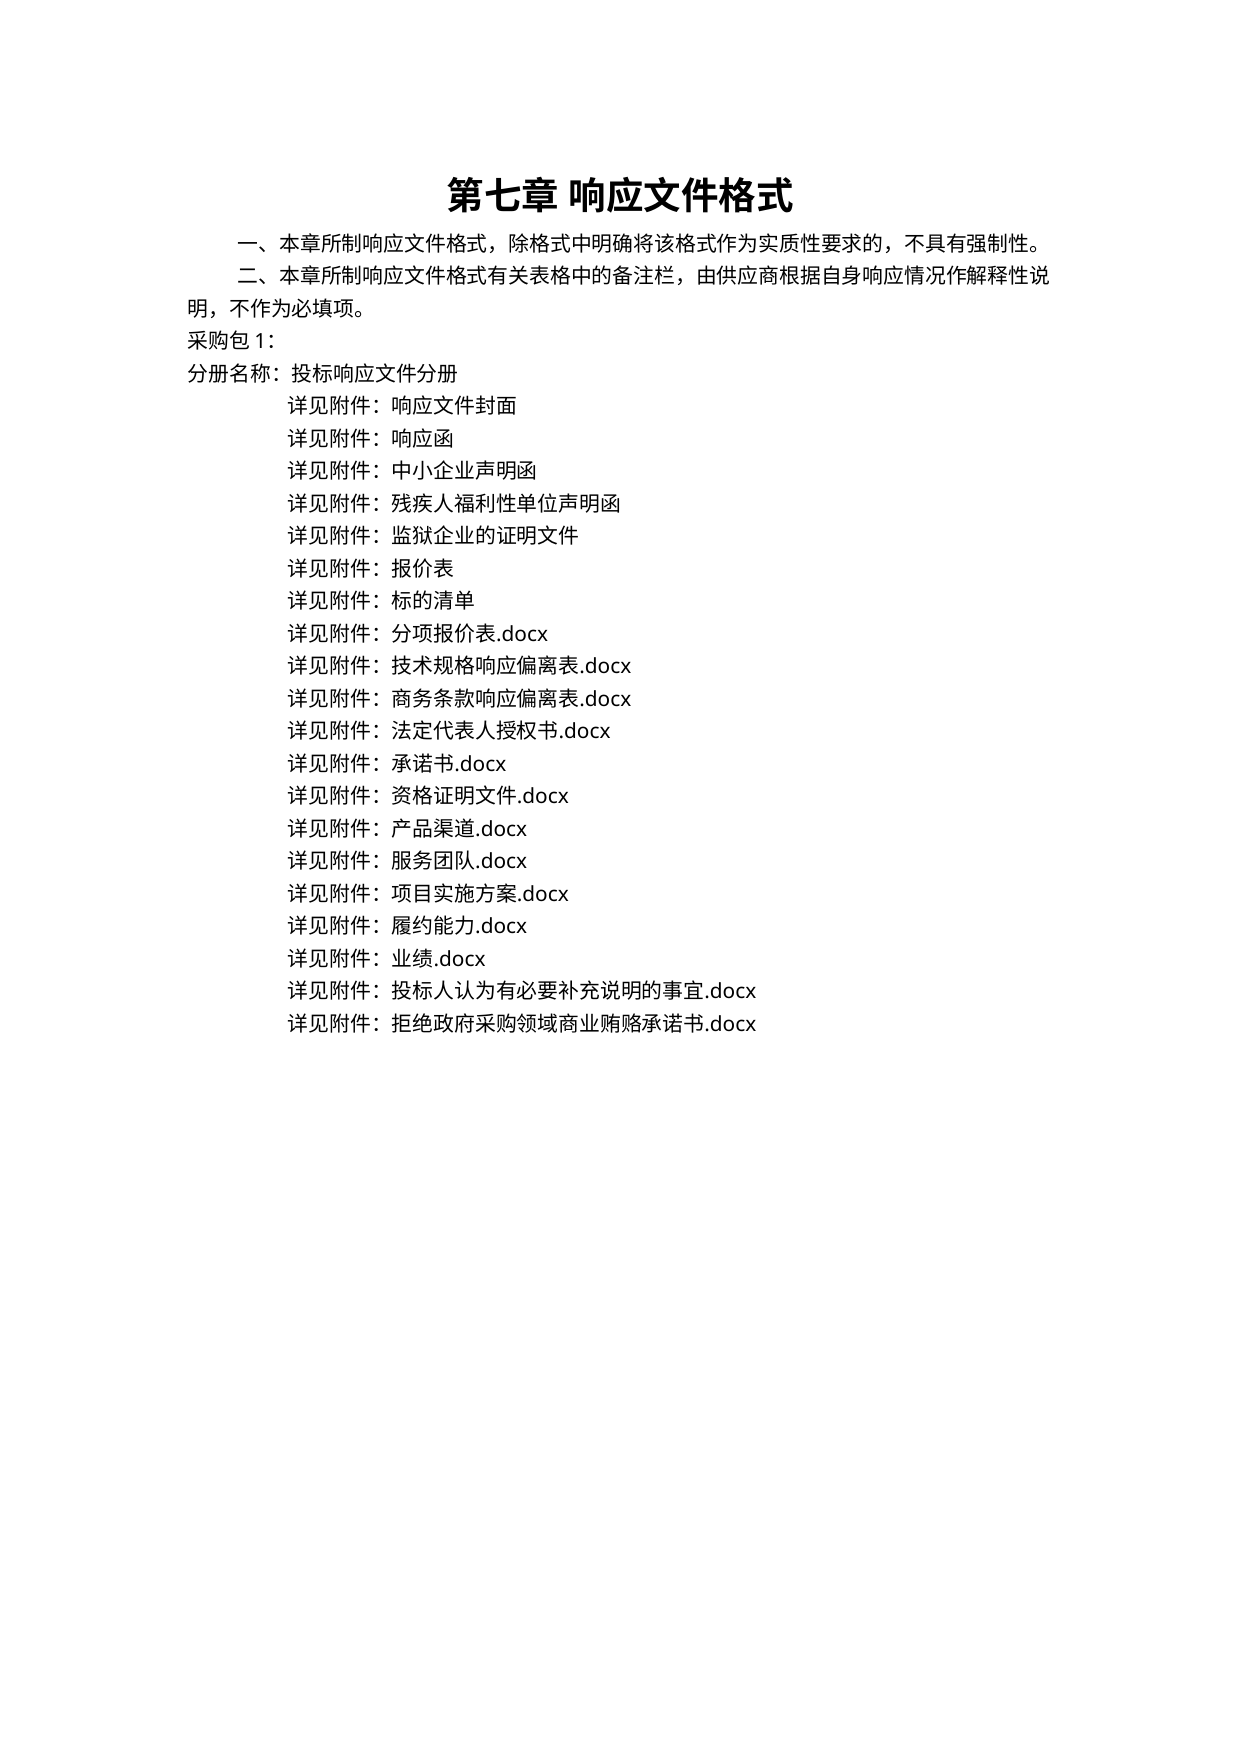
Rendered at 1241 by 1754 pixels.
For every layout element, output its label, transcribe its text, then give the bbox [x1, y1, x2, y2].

text 详见附件：投标人认为有必要补充说明的事宜.docx [187, 974, 1053, 1007]
text 详见附件：技术规格响应偏离表.docx [187, 649, 1053, 682]
text 详见附件：服务团队.docx [187, 844, 1053, 877]
text 详见附件：业绩.docx [187, 942, 1053, 974]
text 详见附件：残疾人福利性单位声明函 [187, 487, 1053, 519]
text 详见附件：标的清单 [187, 584, 1053, 617]
text 详见附件：履约能力.docx [187, 909, 1053, 942]
text 详见附件：项目实施方案.docx [187, 877, 1053, 909]
text 详见附件：商务条款响应偏离表.docx [187, 682, 1053, 714]
text 第七章 响应文件格式 [187, 162, 1053, 227]
text 详见附件：法定代表人授权书.docx [187, 714, 1053, 747]
text 详见附件：响应函 [187, 422, 1053, 454]
text 详见附件：报价表 [187, 552, 1053, 584]
text 详见附件：资格证明文件.docx [187, 779, 1053, 812]
text 详见附件：产品渠道.docx [187, 812, 1053, 844]
text 分册名称：投标响应文件分册 [187, 357, 1053, 389]
text 一、本章所制响应文件格式，除格式中明确将该格式作为实质性要求的，不具有强制性。 [187, 227, 1053, 259]
text 详见附件：响应文件封面 [187, 389, 1053, 422]
text 详见附件：分项报价表.docx [187, 617, 1053, 649]
text 详见附件：拒绝政府采购领域商业贿赂承诺书.docx [187, 1007, 1053, 1039]
text 详见附件：监狱企业的证明文件 [187, 519, 1053, 552]
text 详见附件：承诺书.docx [187, 747, 1053, 779]
text 采购包1： [187, 324, 1053, 357]
text 二、本章所制响应文件格式有关表格中的备注栏，由供应商根据自身响应情况作解释性说明，不作为必填项。 [187, 259, 1053, 324]
text 详见附件：中小企业声明函 [187, 454, 1053, 487]
